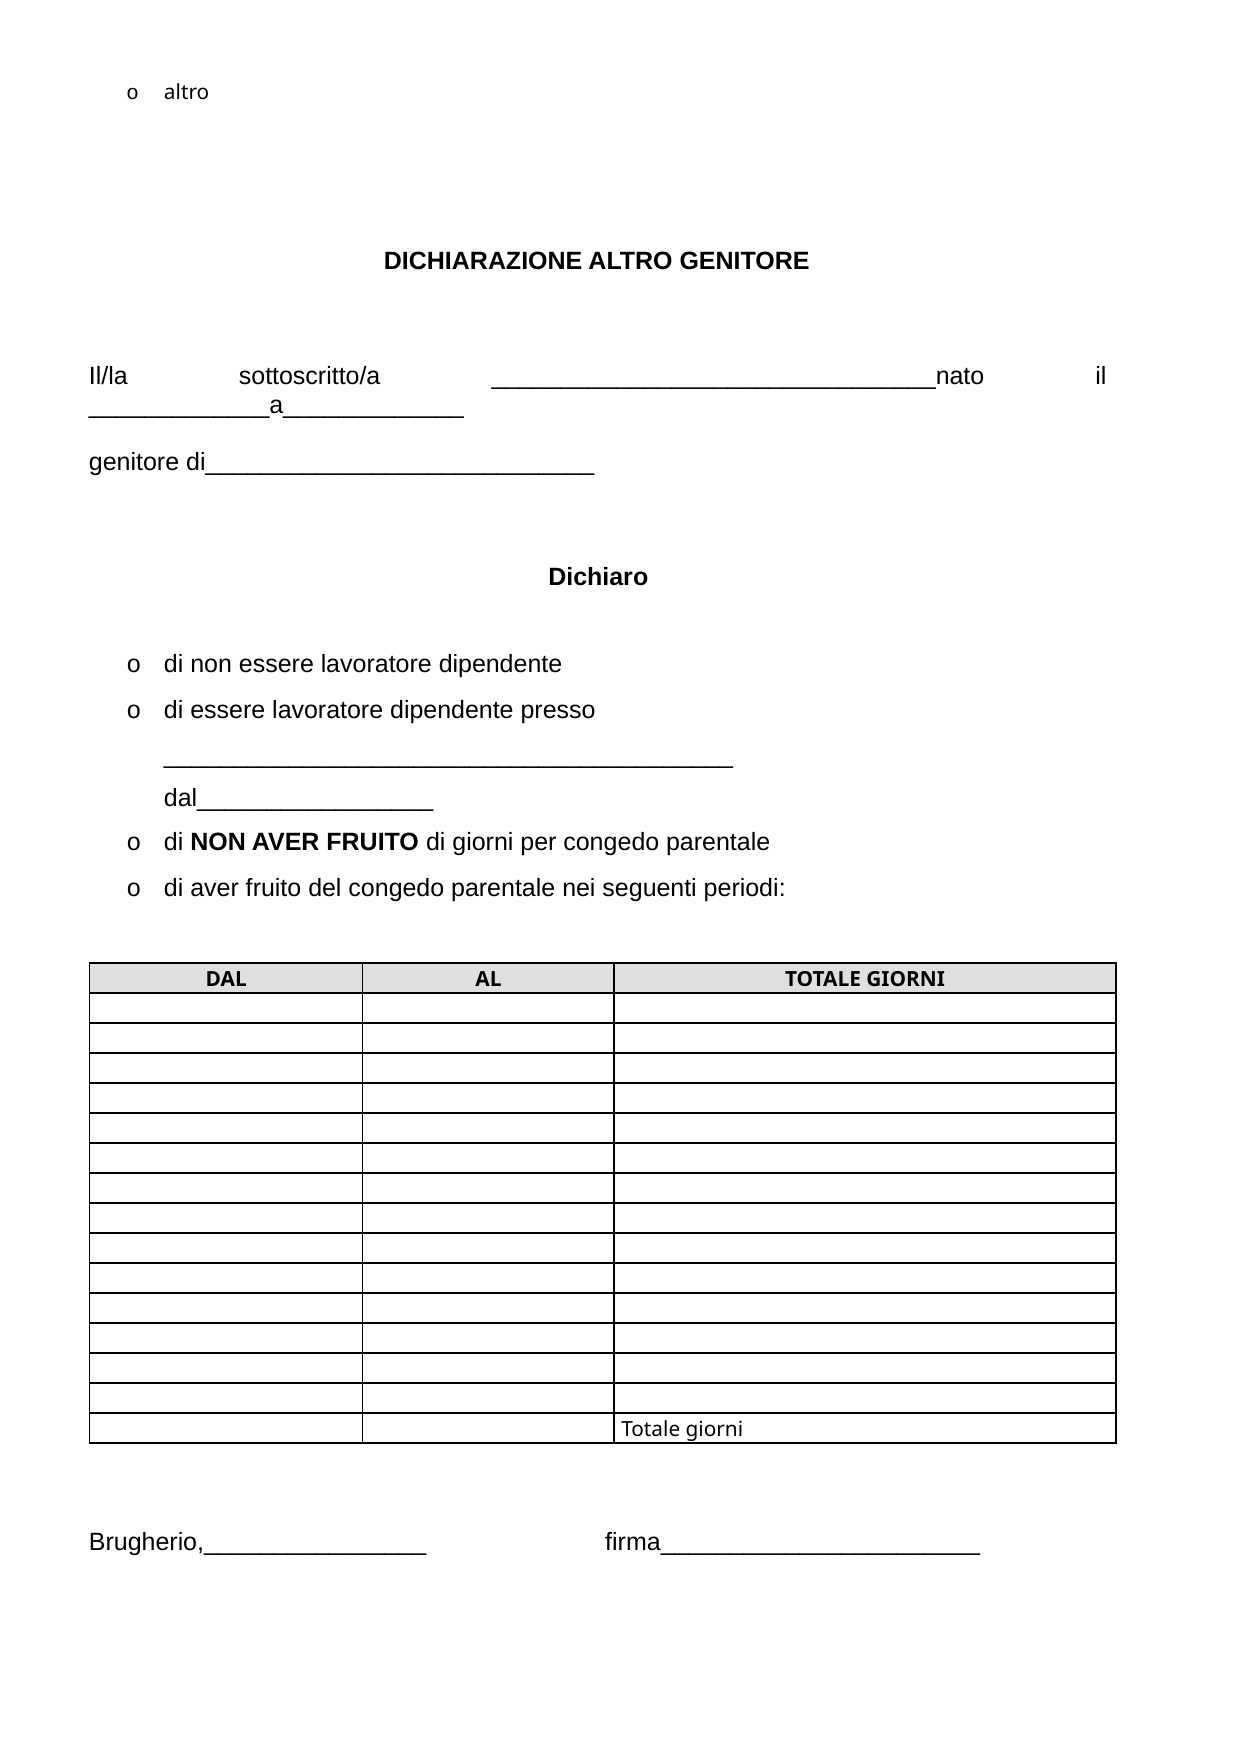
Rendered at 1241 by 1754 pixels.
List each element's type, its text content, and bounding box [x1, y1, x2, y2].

table_cell [615, 1384, 1115, 1412]
table_cell [363, 1384, 613, 1412]
table_cell [90, 1324, 362, 1352]
text Dichiaro [89, 562, 1107, 591]
table_cell [615, 1114, 1115, 1142]
table_cell [363, 1324, 613, 1352]
table_cell [615, 1354, 1115, 1382]
table_cell [615, 994, 1115, 1022]
list di non essere lavoratore dipendente [126, 648, 1107, 679]
table_cell [615, 1234, 1115, 1262]
table_cell [615, 1294, 1115, 1322]
table_cell [90, 1384, 362, 1412]
table_cell [90, 1414, 362, 1442]
list di essere lavoratore dipendente presso _________________________________________ [126, 695, 1107, 769]
text genitore di____________________________ [89, 447, 1107, 476]
table_cell [363, 1204, 613, 1232]
list altro [126, 77, 1107, 134]
table_cell [90, 1174, 362, 1202]
table_cell [615, 1024, 1115, 1052]
table_cell [90, 1264, 362, 1292]
table_cell [363, 1414, 613, 1442]
table_cell [363, 1024, 613, 1052]
list di NON AVER FRUITO di giorni per congedo parentale [126, 826, 1107, 857]
table_cell [363, 1264, 613, 1292]
table_cell [90, 1144, 362, 1172]
table_cell [90, 1084, 362, 1112]
table_cell [363, 1354, 613, 1382]
table_cell [90, 1054, 362, 1082]
table_cell [363, 1084, 613, 1112]
table_cell [615, 1084, 1115, 1112]
text dal_________________ [164, 783, 1107, 812]
table_cell Totale giorni [615, 1414, 1115, 1442]
table_cell [363, 1114, 613, 1142]
table_cell [363, 1144, 613, 1172]
table_header DAL [90, 964, 362, 992]
table_cell [90, 1354, 362, 1382]
table_cell [615, 1054, 1115, 1082]
table_cell [363, 1174, 613, 1202]
table_header AL [363, 964, 613, 992]
table_cell [363, 1234, 613, 1262]
table_cell [615, 1174, 1115, 1202]
table_cell [90, 1204, 362, 1232]
table_cell [615, 1264, 1115, 1292]
table_cell [615, 1324, 1115, 1352]
table_cell [90, 994, 362, 1022]
table_cell [90, 1114, 362, 1142]
table_cell [90, 1024, 362, 1052]
text DICHIARAZIONE ALTRO GENITORE [89, 246, 1107, 303]
table_cell [615, 1204, 1115, 1232]
table_cell [363, 1054, 613, 1082]
table_cell [90, 1234, 362, 1262]
text Il/la sottoscritto/a ________________________________nato il _____________a_____________ [89, 361, 1107, 418]
table_cell [363, 1294, 613, 1322]
list di aver fruito del congedo parentale nei seguenti periodi: [126, 873, 1107, 904]
table_header TOTALE GIORNI [615, 964, 1115, 992]
table_cell [363, 994, 613, 1022]
table_cell [615, 1144, 1115, 1172]
table_cell [90, 1294, 362, 1322]
text Brugherio,________________ firma_______________________ [89, 1526, 1107, 1555]
